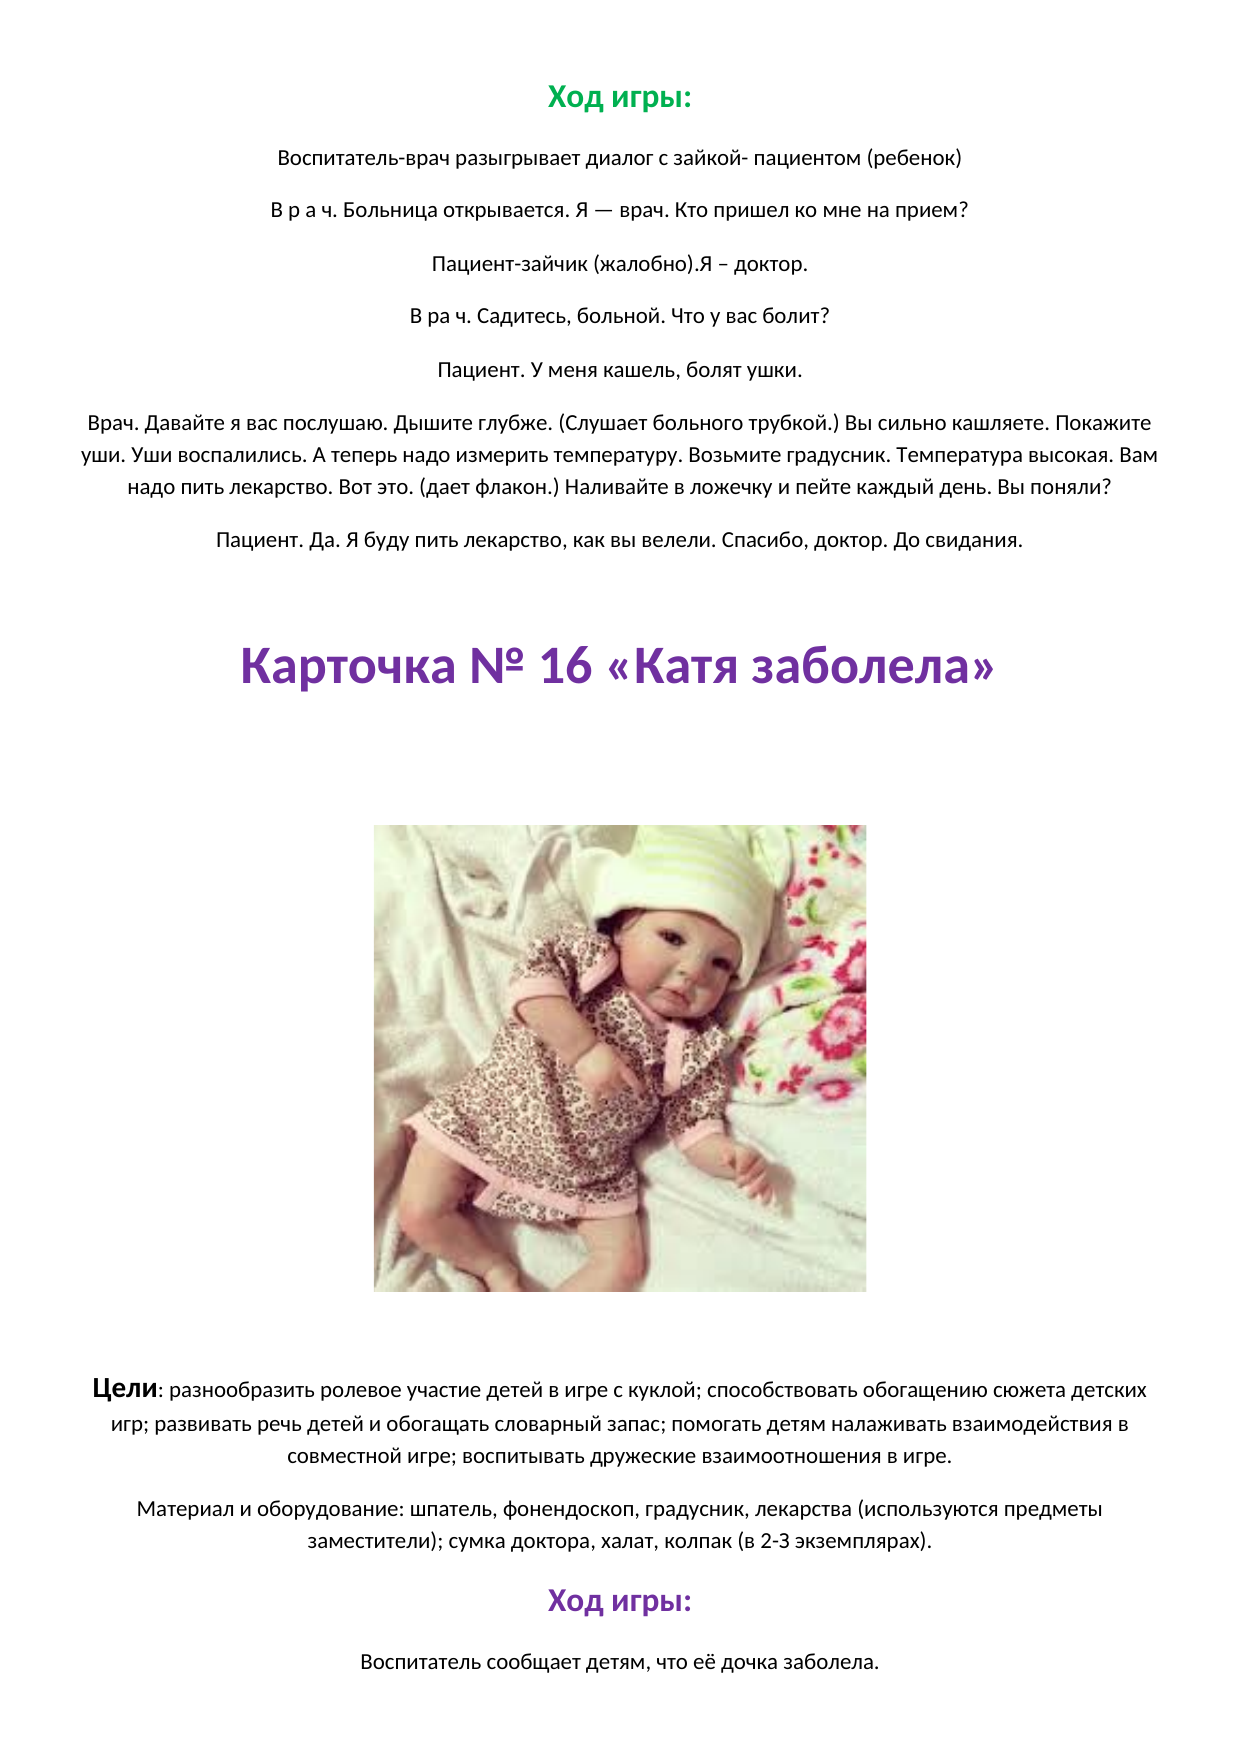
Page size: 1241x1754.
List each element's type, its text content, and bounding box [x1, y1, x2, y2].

text В р а ч. Больница открывается. Я — врач. Кто пришел ко мне на прием? [75, 196, 1165, 224]
text Пациент-зайчик (жалобно).Я – доктор. [75, 249, 1165, 277]
text Материал и оборудование: шпатель, фонендоскоп, градусник, лекарства (используются предметы заместители); сумка доктора, халат, колпак (в 2-З экземплярах). [75, 1494, 1165, 1554]
text В ра ч. Садитесь, больной. Что у вас болит? [75, 302, 1165, 330]
text Ход игры: [75, 1579, 1165, 1620]
text Карточка № 16 «Катя заболела» [75, 631, 1165, 697]
text Воспитатель сообщает детям, что её дочка заболела. [75, 1647, 1165, 1675]
text Пациент. Да. Я буду пить лекарство, как вы велели. Спасибо, доктор. До свидания. [75, 525, 1165, 553]
text Цели: разнообразить ролевое участие детей в игре с куклой; способствовать обогащению сюжета детских игр; развивать речь детей и обогащать словарный запас; помогать детям налаживать взаимодействия в совместной игре; воспитывать дружеские взаимоотношения в игре. [75, 1369, 1165, 1469]
text Воспитатель-врач разыгрывает диалог с зайкой- пациентом (ребенок) [75, 143, 1165, 171]
picture [373, 825, 867, 1292]
text Врач. Давайте я вас послушаю. Дышите глубже. (Слушает больного трубкой.) Вы сильно кашляете. Покажите уши. Уши воспалились. А теперь надо измерить температуру. Возьмите градусник. Температура высокая. Вам надо пить лекарство. Вот это. (дает флакон.) Наливайте в ложечку и пейте каждый день. Вы поняли? [75, 408, 1165, 500]
text Ход игры: [75, 75, 1165, 116]
text Пациент. У меня кашель, болят ушки. [75, 355, 1165, 383]
